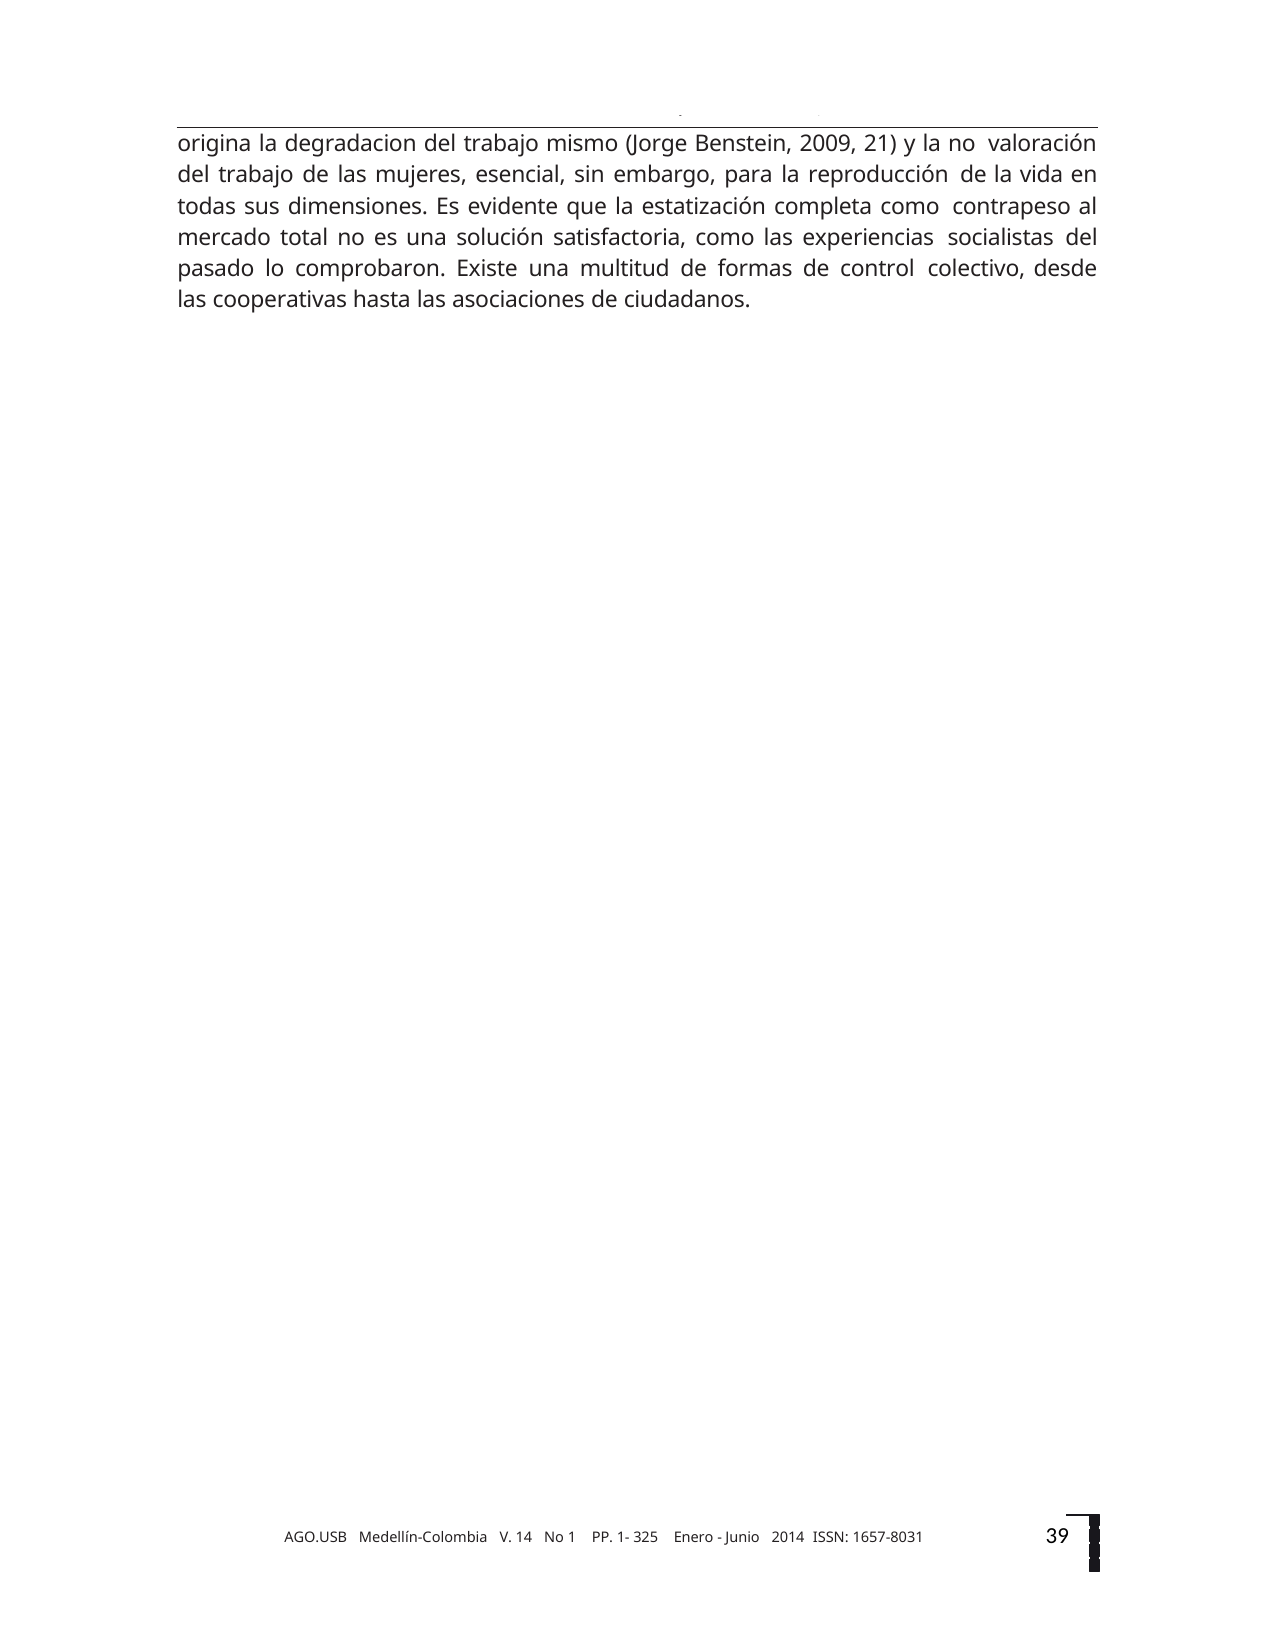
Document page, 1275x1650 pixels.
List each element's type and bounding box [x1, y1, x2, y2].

text [177, 127, 1098, 314]
